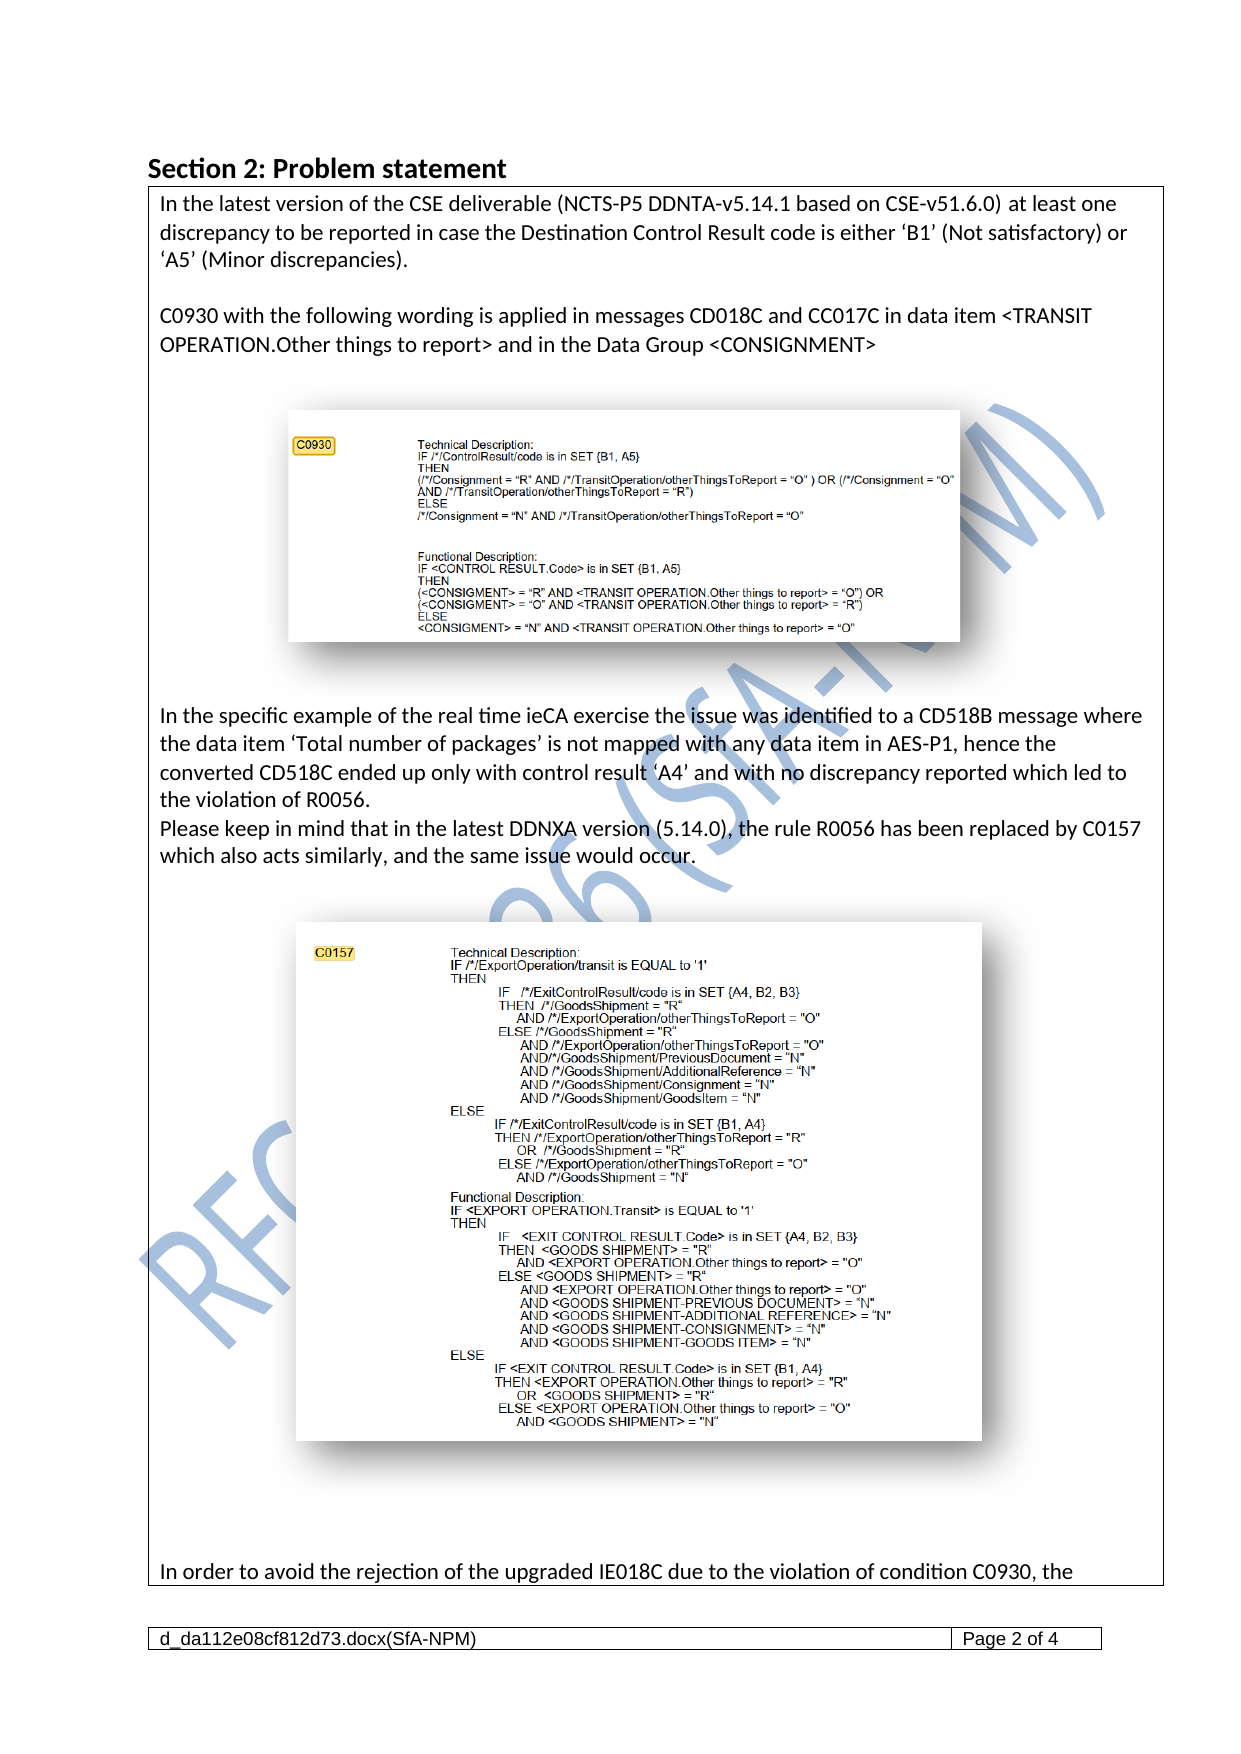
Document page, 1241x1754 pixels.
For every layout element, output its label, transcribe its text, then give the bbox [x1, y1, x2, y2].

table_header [149, 187, 1163, 1585]
picture [296, 922, 982, 1441]
text Section 2: Problem statement [148, 150, 1102, 186]
picture [288, 410, 961, 642]
